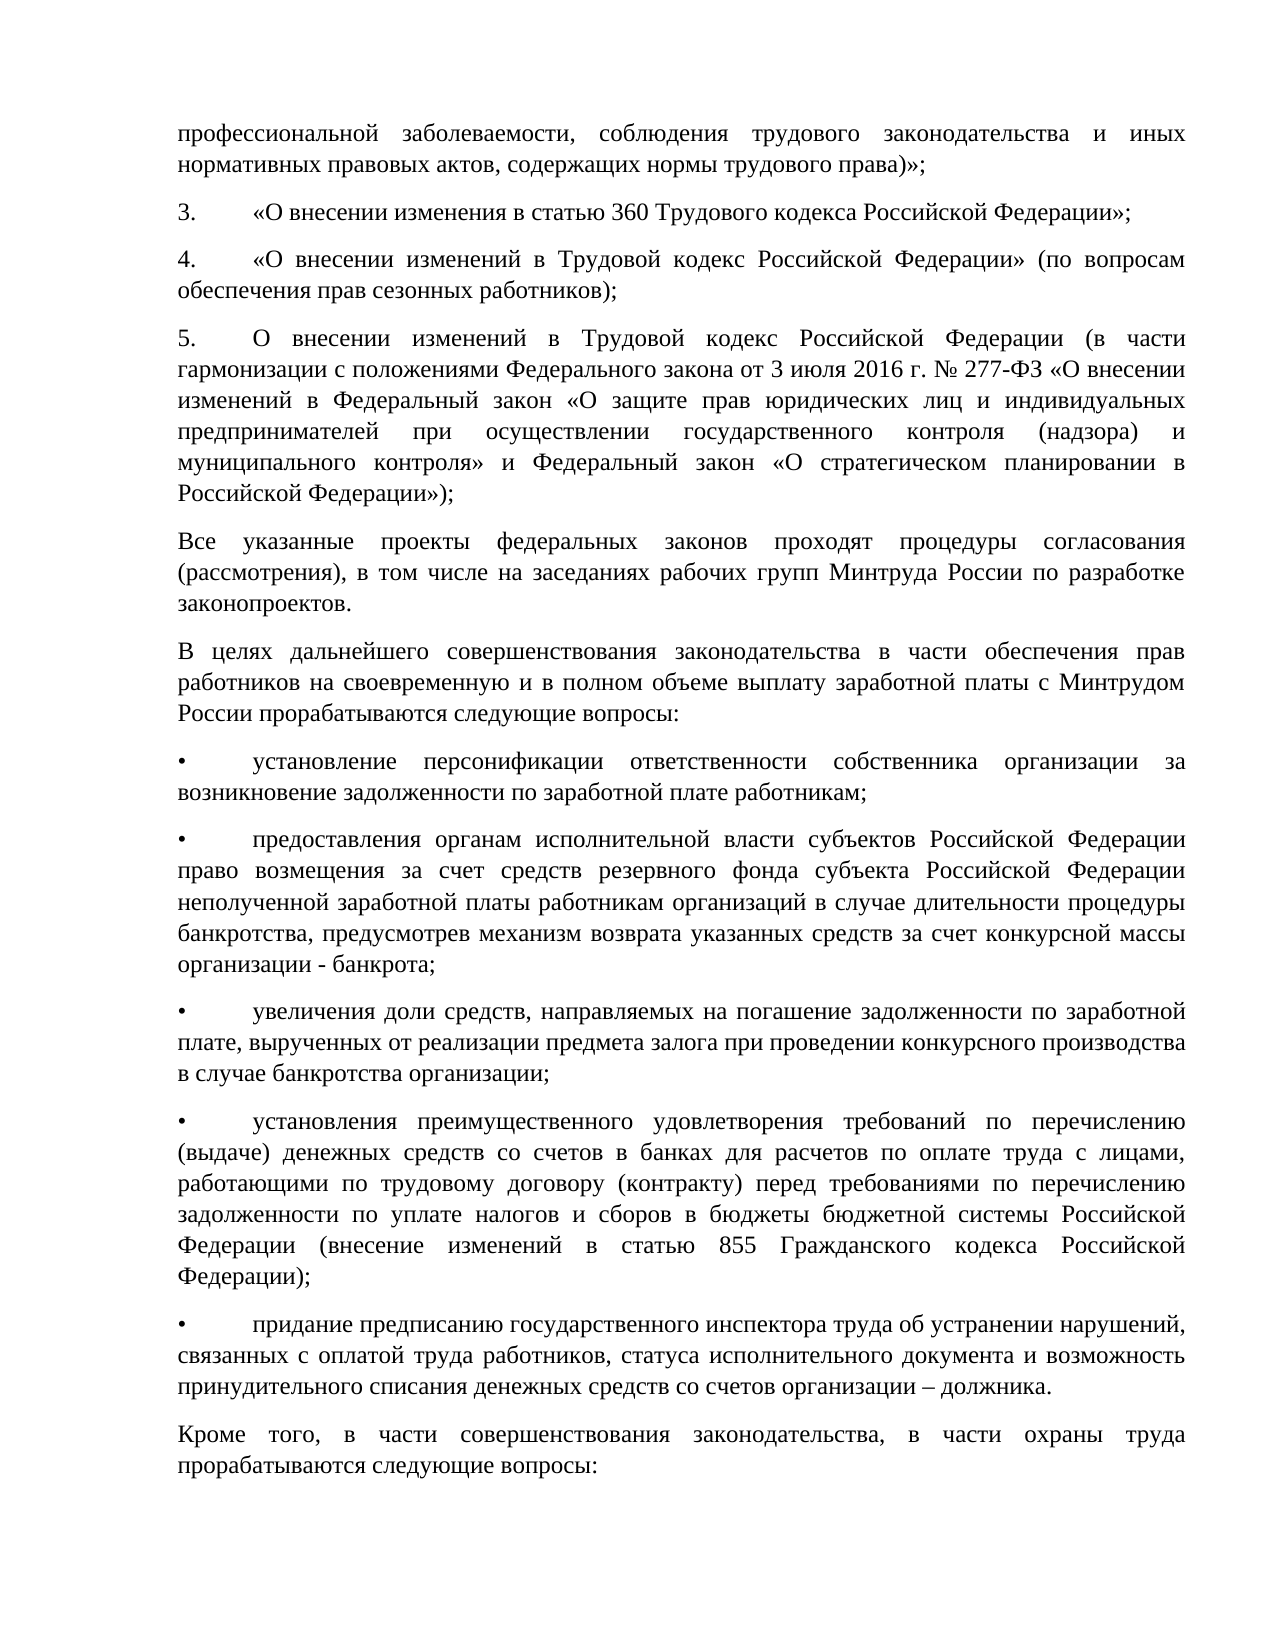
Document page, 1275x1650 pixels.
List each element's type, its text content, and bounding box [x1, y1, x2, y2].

text Все указанные проекты федеральных законов проходят процедуры согласования (рассмотрения), в том числе на заседаниях рабочих групп Минтруда России по разработке законопроектов. [177, 526, 1186, 617]
text Кроме того, в части совершенствования законодательства, в части охраны труда прорабатываются следующие вопросы: [177, 1419, 1186, 1479]
text 5. О внесении изменений в Трудовой кодекс Российской Федерации (в части гармонизации с положениями Федерального закона от 3 июля 2016 г. № 277-ФЗ «О внесении изменений в Федеральный закон «О защите прав юридических лиц и индивидуальных предпринимателей при осуществлении государственного контроля (надзора) и муниципального контроля» и Федеральный закон «О стратегическом планировании в Российской Федерации»); [177, 323, 1186, 507]
text • придание предписанию государственного инспектора труда об устранении нарушений, связанных с оплатой труда работников, статуса исполнительного документа и возможность принудительного списания денежных средств со счетов организации – должника. [177, 1309, 1186, 1400]
text 4. «О внесении изменений в Трудовой кодекс Российской Федерации» (по вопросам обеспечения прав сезонных работников); [177, 244, 1186, 304]
text • установления преимущественного удовлетворения требований по перечислению (выдаче) денежных средств со счетов в банках для расчетов по оплате труда с лицами, работающими по трудовому договору (контракту) перед требованиями по перечислению задолженности по уплате налогов и сборов в бюджеты бюджетной системы Российской Федерации (внесение изменений в статью 855 Гражданского кодекса Российской Федерации); [177, 1106, 1186, 1290]
text В целях дальнейшего совершенствования законодательства в части обеспечения прав работников на своевременную и в полном объеме выплату заработной платы с Минтрудом России прорабатываются следующие вопросы: [177, 636, 1186, 727]
text • предоставления органам исполнительной власти субъектов Российской Федерации право возмещения за счет средств резервного фонда субъекта Российской Федерации неполученной заработной платы работникам организаций в случае длительности процедуры банкротства, предусмотрев механизм возврата указанных средств за счет конкурсной массы организации - банкрота; [177, 824, 1186, 977]
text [177, 118, 1186, 178]
text 3. «О внесении изменения в статью 360 Трудового кодекса Российской Федерации»; [177, 197, 1186, 226]
text • установление персонификации ответственности собственника организации за возникновение задолженности по заработной плате работникам; [177, 746, 1186, 806]
text • увеличения доли средств, направляемых на погашение задолженности по заработной плате, вырученных от реализации предмета залога при проведении конкурсного производства в случае банкротства организации; [177, 996, 1186, 1087]
